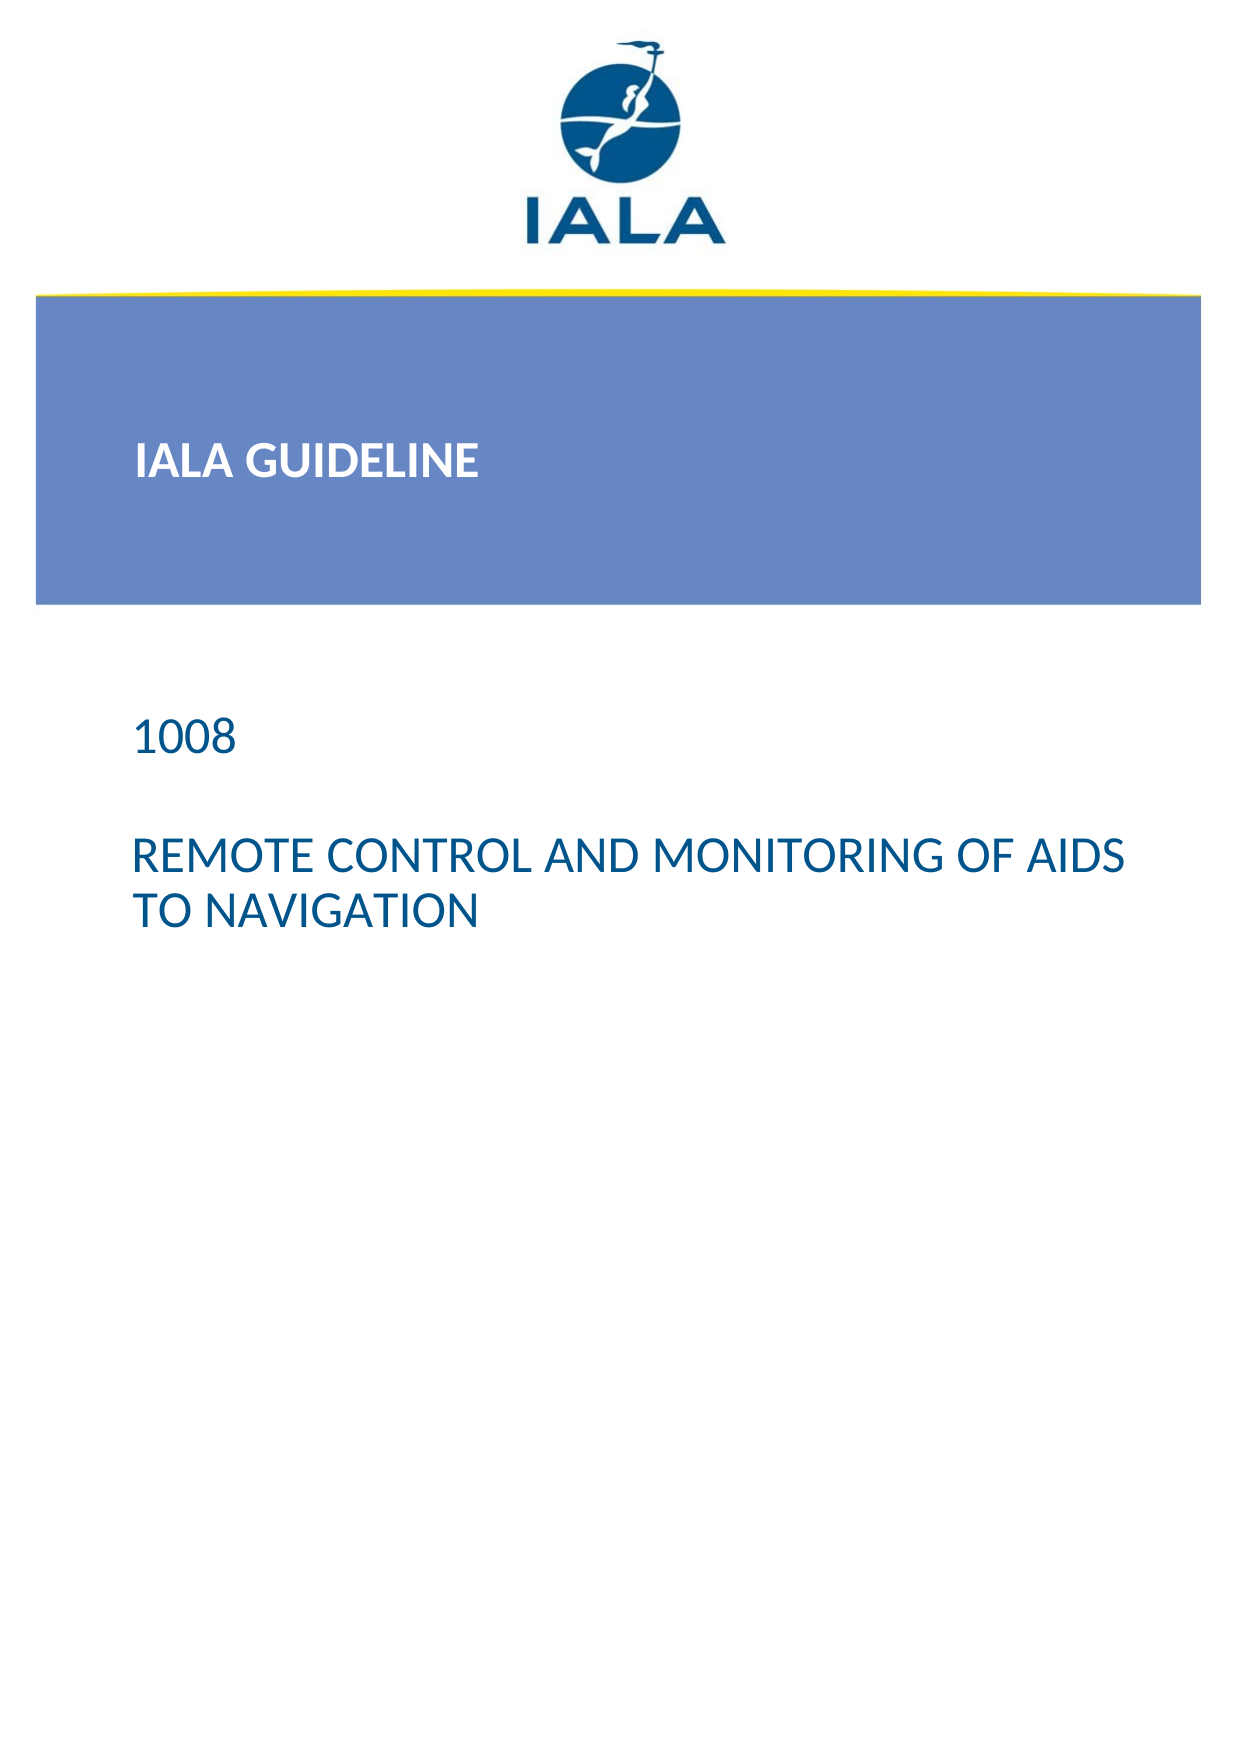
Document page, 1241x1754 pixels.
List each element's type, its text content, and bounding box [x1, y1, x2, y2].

text 1008 [131, 708, 1128, 765]
text REMOTE CONTROL AND MONITORING OF AIDS TO NAVIGATION [131, 826, 1128, 941]
picture [0, 29, 1240, 616]
